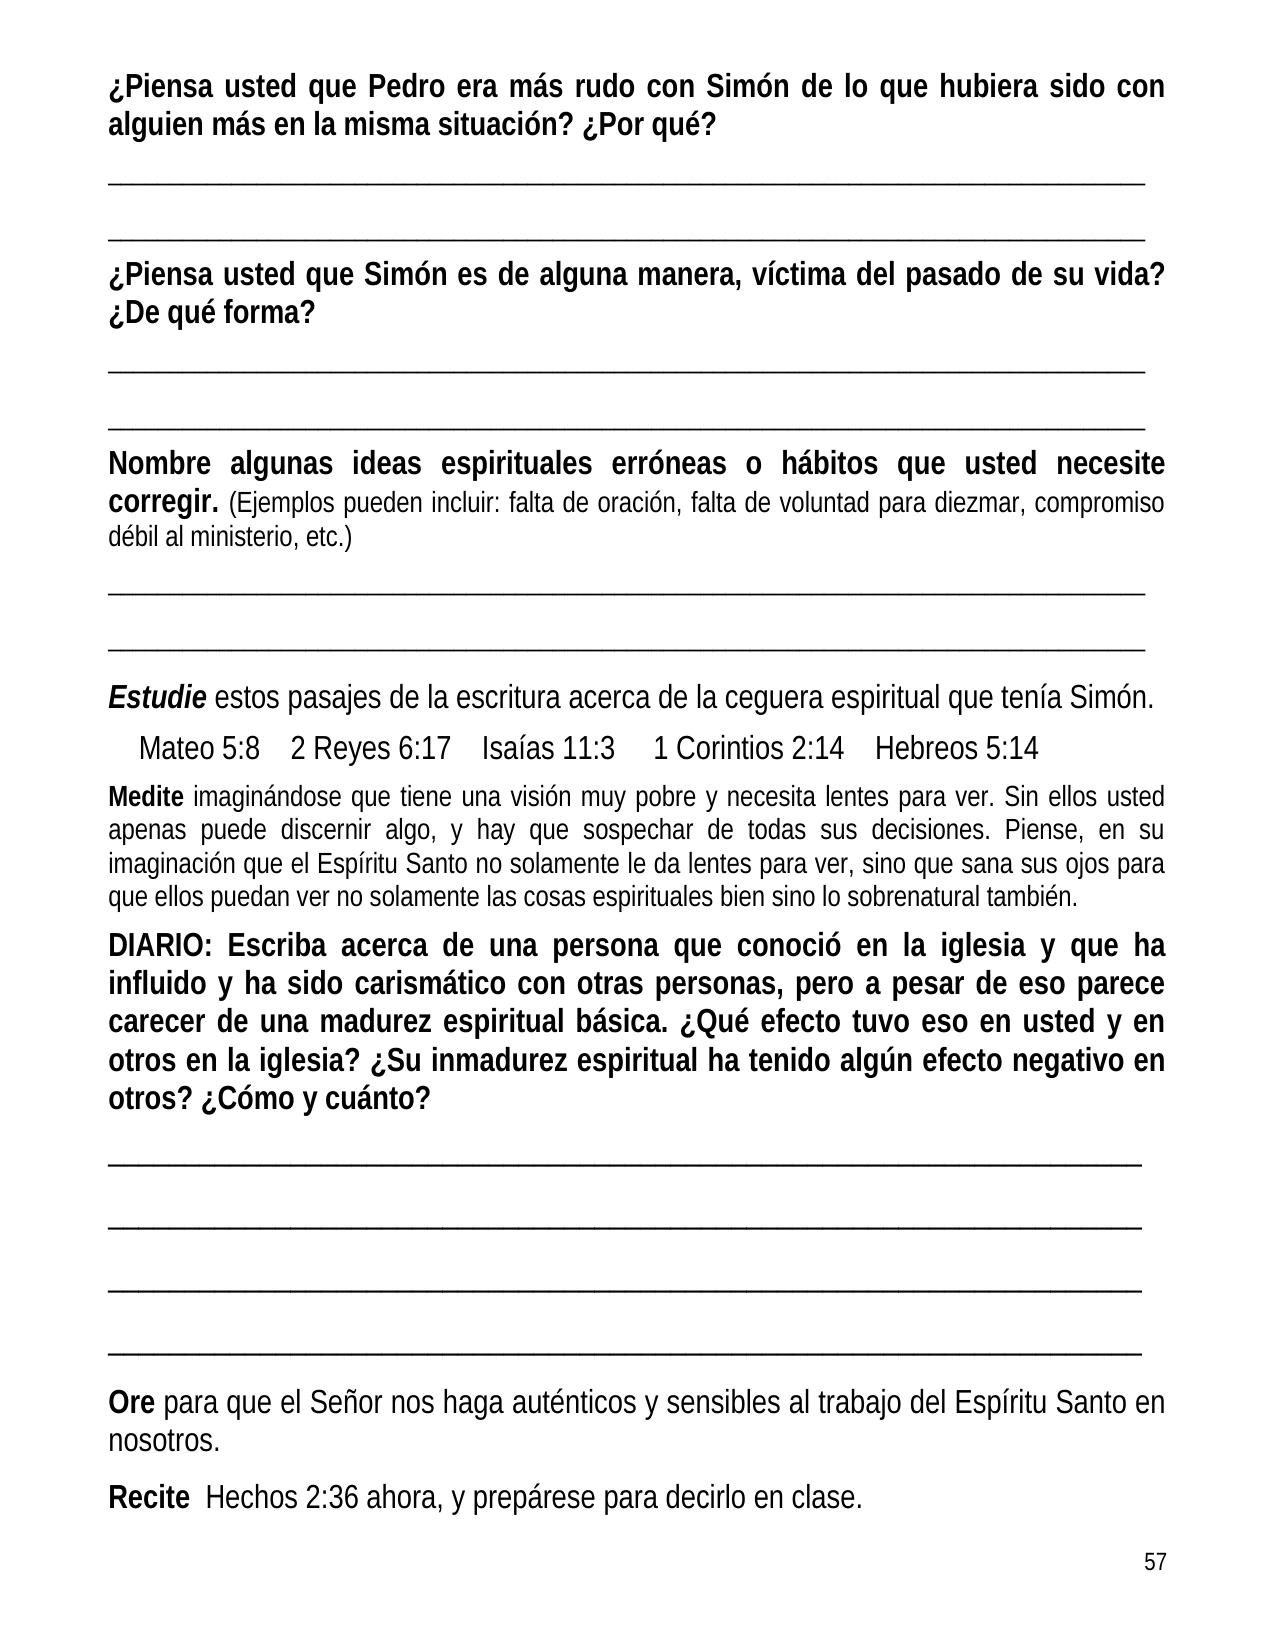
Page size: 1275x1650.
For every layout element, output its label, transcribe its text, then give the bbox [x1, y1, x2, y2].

text DIARIO: Escriba acerca de una persona que conoció en la iglesia y que ha influido y ha sido carismático con otras personas, pero a pesar de eso parece carecer de una madurez espiritual básica. ¿Qué efecto tuvo eso en usted y en otros en la iglesia? ¿Su inmadurez espiritual ha tenido algún efecto negativo en otros? ¿Cómo y cuánto? [108, 925, 1167, 1116]
text Mateo 5:8 2 Reyes 6:17 Isaías 11:3 1 Corintios 2:14 Hebreos 5:14 [108, 728, 1167, 767]
text ____________________________________________________________________________________ [108, 343, 1167, 374]
text ¿Piensa usted que Simón es de alguna manera, víctima del pasado de su vida? ¿De qué forma? [108, 254, 1167, 331]
text ____________________________________________________________________________________ [108, 622, 1167, 653]
text Medite imaginándose que tiene una visión muy pobre y necesita lentes para ver. Sin ellos usted apenas puede discernir algo, y hay que sospechar de todas sus decisiones. Piense, en su imaginación que el Espíritu Santo no solamente le da lentes para ver, sino que sana sus ojos para que ellos puedan ver no solamente las cosas espirituales bien sino lo sobrenatural también. [108, 779, 1167, 913]
text Ore para que el Señor nos haga auténticos y sensibles al trabajo del Espíritu Santo en nosotros. [108, 1382, 1167, 1458]
text ____________________________________________________________________________________ [108, 211, 1167, 242]
text ____________________________________________________________________ [108, 1319, 1167, 1357]
text ____________________________________________________________________________________ [108, 399, 1167, 431]
text ____________________________________________________________________________________ [108, 566, 1167, 597]
text Estudie estos pasajes de la escritura acerca de la ceguera espiritual que tenía Simón. [108, 678, 1167, 716]
text ____________________________________________________________________ [108, 1255, 1167, 1294]
text ¿Piensa usted que Pedro era más rudo con Simón de lo que hubiera sido con alguien más en la misma situación? ¿Por qué? [108, 66, 1167, 142]
text ____________________________________________________________________ [108, 1129, 1167, 1167]
text Nombre algunas ideas espirituales erróneas o hábitos que usted necesite corregir. (Ejemplos pueden incluir: falta de oración, falta de voluntad para diezmar, compromiso débil al ministerio, etc.) [108, 443, 1167, 553]
text ____________________________________________________________________ [108, 1192, 1167, 1230]
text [108, 155, 1167, 186]
text Recite Hechos 2:36 ahora, y prepárese para decirlo en clase. [108, 1477, 1167, 1516]
